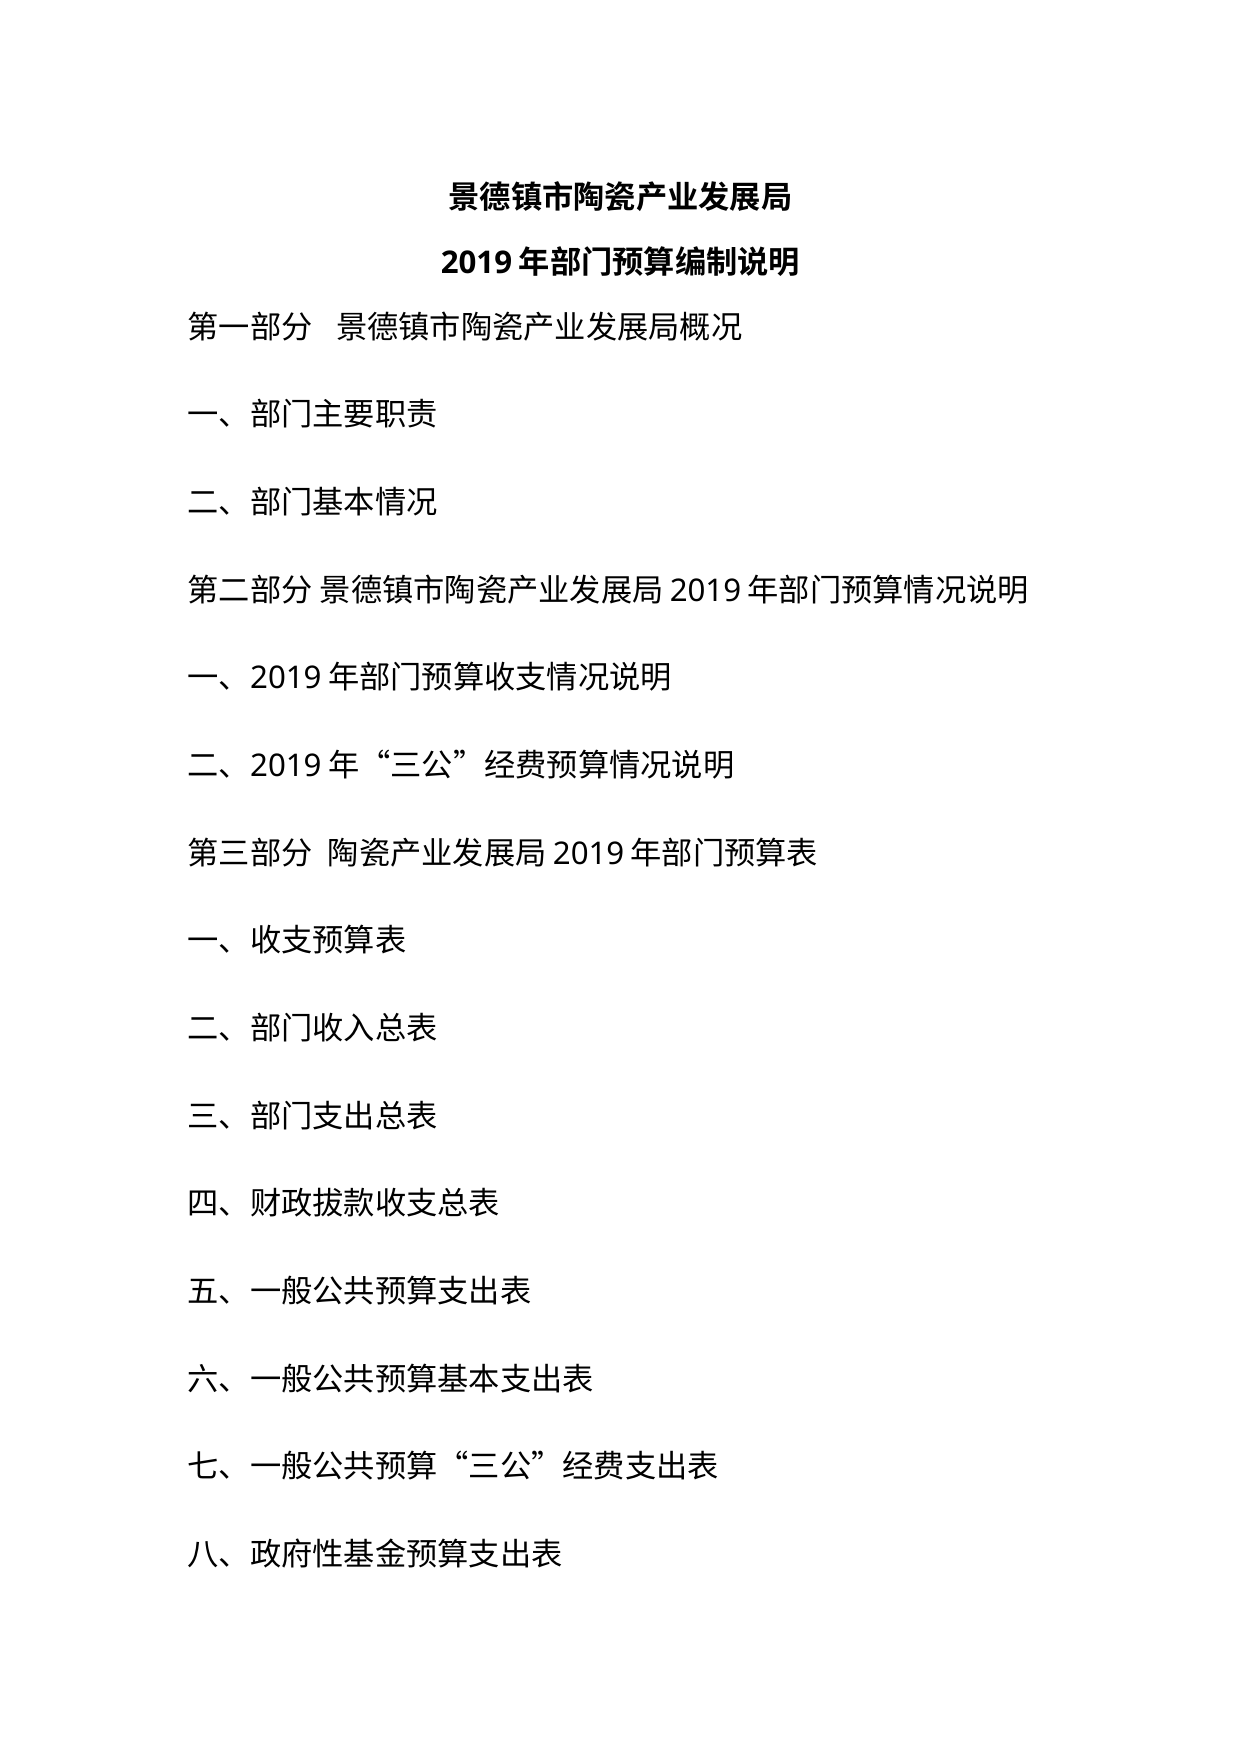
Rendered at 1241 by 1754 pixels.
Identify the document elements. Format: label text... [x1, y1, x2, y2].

list 一、2019年部门预算收支情况说明 [187, 643, 1053, 708]
list 景德镇市陶瓷产业发展局概况 [187, 292, 1053, 357]
list 景德镇市陶瓷产业发展局2019年部门预算情况说明 [187, 555, 1053, 620]
list 政府性基金预算支出表 [187, 1519, 1053, 1584]
list 部门收入总表 [187, 993, 1053, 1058]
list 部门主要职责 [187, 380, 1053, 445]
list 一般公共预算“三公”经费支出表 [187, 1431, 1053, 1496]
list 二、2019年“三公”经费预算情况说明 [187, 730, 1053, 795]
list 部门基本情况 [187, 467, 1053, 532]
list 财政拔款收支总表 [187, 1168, 1053, 1233]
list 陶瓷产业发展局2019年部门预算表 [187, 818, 1053, 883]
list 部门支出总表 [187, 1081, 1053, 1146]
list 一般公共预算基本支出表 [187, 1344, 1053, 1409]
list 一般公共预算支出表 [187, 1256, 1053, 1321]
text 景德镇市陶瓷产业发展局 [187, 162, 1053, 227]
list 收支预算表 [187, 906, 1053, 971]
text 2019年部门预算编制说明 [187, 227, 1053, 292]
